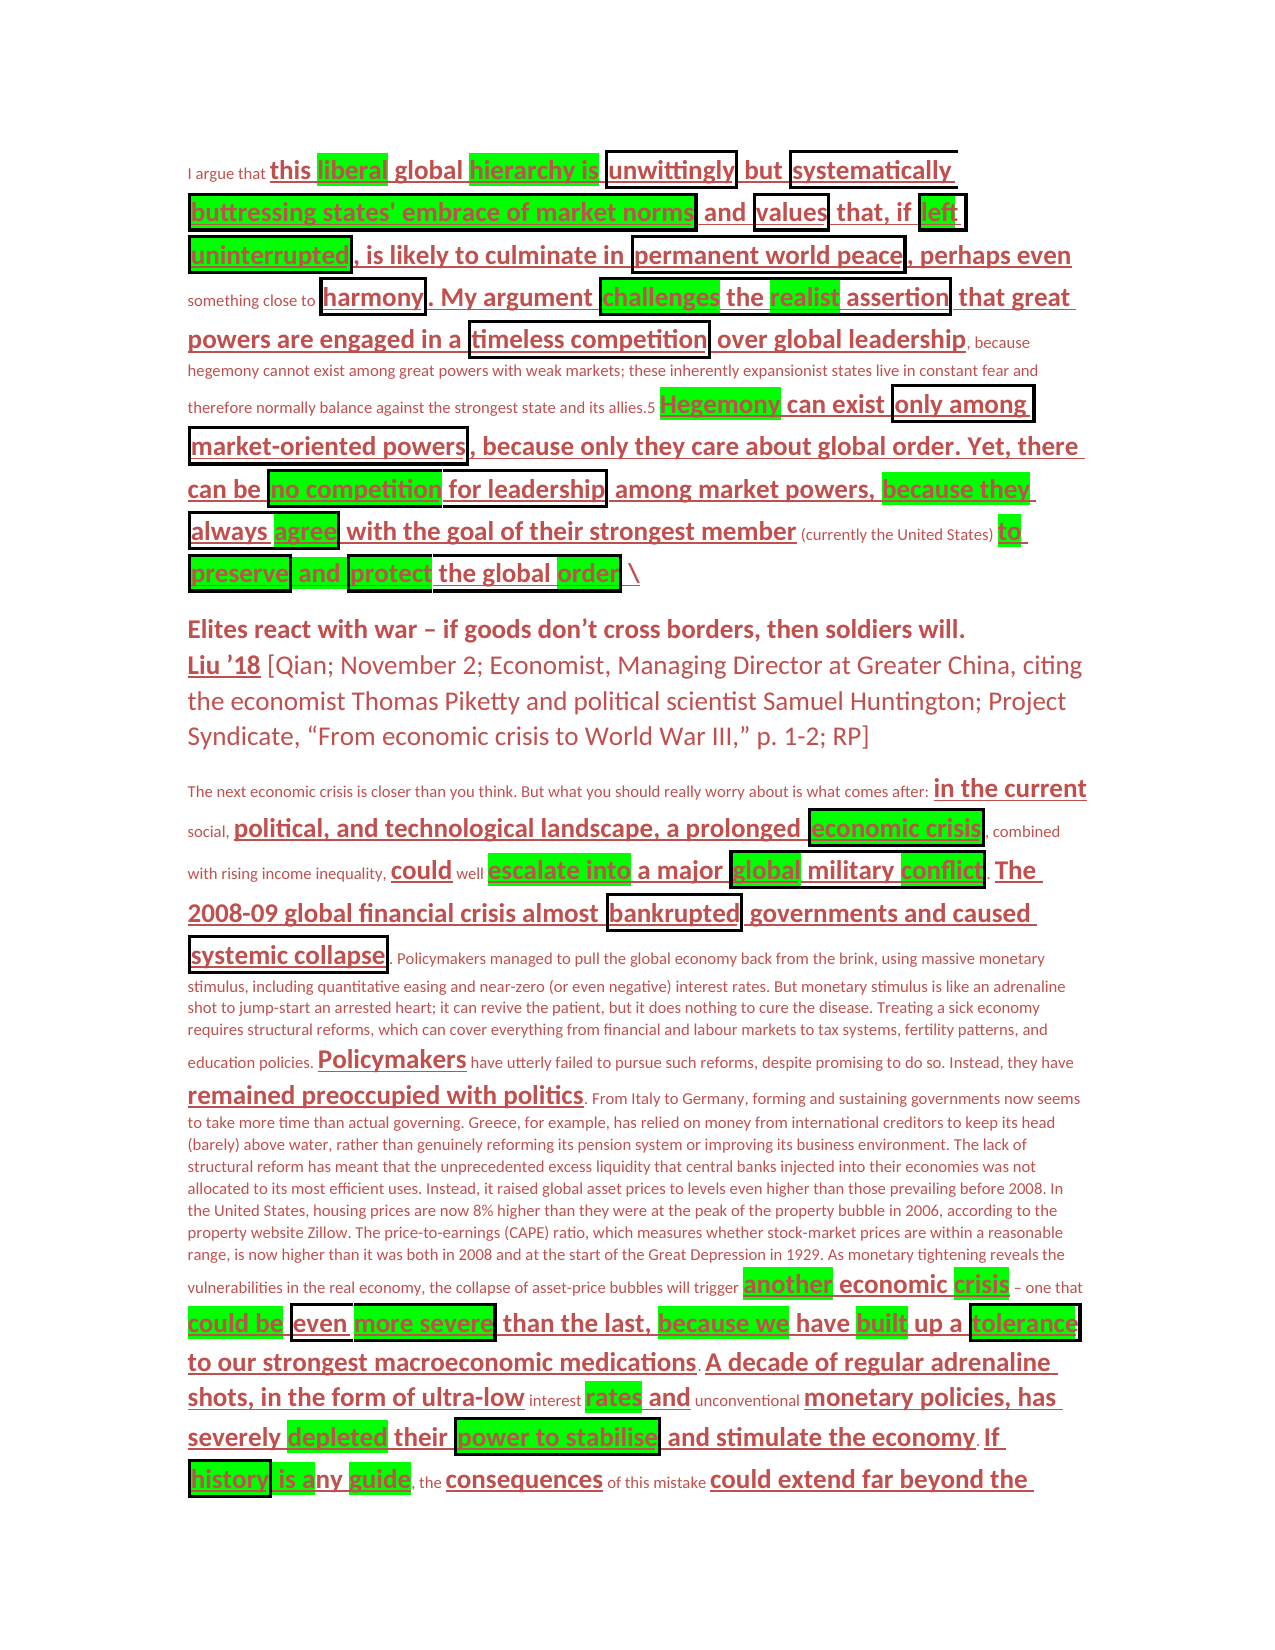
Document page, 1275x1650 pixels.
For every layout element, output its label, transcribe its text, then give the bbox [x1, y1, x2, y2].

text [187, 772, 1087, 1498]
text Liu ’18 [Qian; November 2; Economist, Managing Director at Greater China, citing the economist Thomas Piketty and political scientist Samuel Huntington; Project Syndicate, “From economic crisis to World War III,” p. 1-2; RP] [187, 648, 1087, 752]
text Elites react with war – if goods don’t cross borders, then soldiers will. [187, 612, 1087, 646]
text I argue that this liberal global hierarchy is unwittingly but systematically buttressing states' embrace of market norms and values that, if left uninterrupted, is likely to culminate in permanent world peace, perhaps even something close to harmony. My argument challenges the realist assertion that great powers are engaged in a timeless competition over global leadership, because hegemony cannot exist among great powers with weak markets; these inherently expansionist states live in constant fear and therefore normally balance against the strongest state and its allies.5 Hegemony can exist only among market-oriented powers, because only they care about global order. Yet, there can be no competition for leadership among market powers, because they always agree with the goal of their strongest member (currently the United States) to preserve and protect the global order \ [187, 150, 1087, 593]
